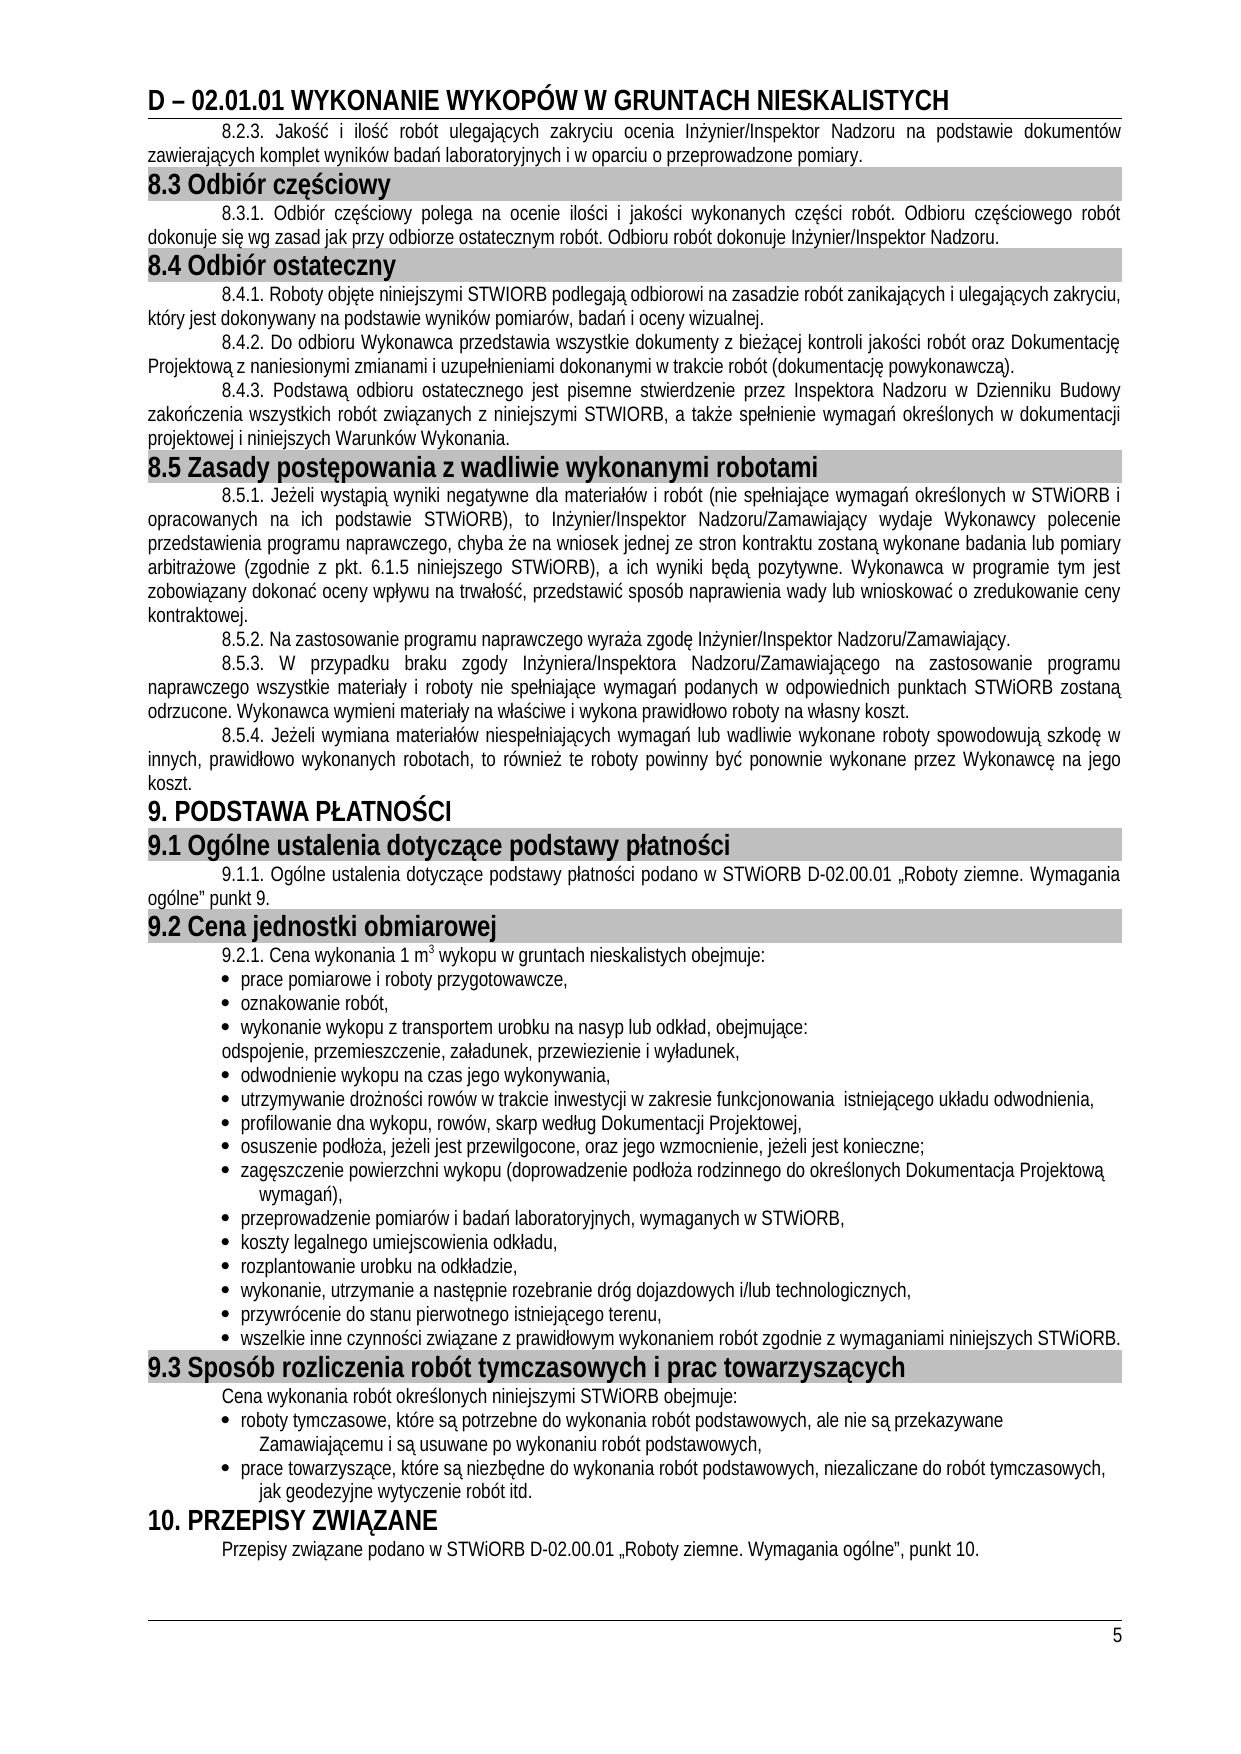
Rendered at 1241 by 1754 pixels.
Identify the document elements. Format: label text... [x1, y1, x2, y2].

subtitle roboty tymczasowe, które są potrzebne do wykonania robót podstawowych, ale nie są przekazywane Zamawiającemu i są usuwane po wykonaniu robót podstawowych, [222, 1407, 1122, 1455]
subtitle 9.3 Sposób rozliczenia robót tymczasowych i prac towarzyszących [148, 1350, 1122, 1383]
subtitle 8.4 Odbiór ostateczny [148, 248, 1122, 282]
subtitle oznakowanie robót, [222, 991, 1122, 1015]
subtitle koszty legalnego umiejscowienia odkładu, [222, 1230, 1122, 1254]
subtitle wykonanie wykopu z transportem urobku na nasyp lub odkład, obejmujące: [222, 1015, 1122, 1039]
text Przepisy związane podano w STWiORB D-02.00.01 „Roboty ziemne. Wymagania ogólne”, punkt 10. [148, 1537, 1122, 1561]
subtitle 9.1 Ogólne ustalenia dotyczące podstawy płatności [148, 828, 1122, 861]
text 8.3.1. Odbiór częściowy polega na ocenie ilości i jakości wykonanych części robót. Odbioru częściowego robót dokonuje się wg zasad jak przy odbiorze ostatecznym robót. Odbioru robót dokonuje Inżynier/Inspektor Nadzoru. [148, 201, 1122, 248]
text odspojenie, przemieszczenie, załadunek, przewiezienie i wyładunek, [148, 1039, 1122, 1063]
text 9.1.1. Ogólne ustalenia dotyczące podstawy płatności podano w STWiORB D-02.00.01 „Roboty ziemne. Wymagania ogólne” punkt 9. [148, 861, 1122, 909]
subtitle przeprowadzenie pomiarów i badań laboratoryjnych, wymaganych w STWiORB, [222, 1206, 1122, 1230]
subtitle 9.2 Cena jednostki obmiarowej [148, 909, 1122, 943]
subtitle osuszenie podłoża, jeżeli jest przewilgocone, oraz jego wzmocnienie, jeżeli jest konieczne; [222, 1134, 1122, 1158]
text 8.5.3. W przypadku braku zgody Inżyniera/Inspektora Nadzoru/Zamawiającego na zastosowanie programu naprawczego wszystkie materiały i roboty nie spełniające wymagań podanych w odpowiednich punktach STWiORB zostaną odrzucone. Wykonawca wymieni materiały na właściwe i wykona prawidłowo roboty na własny koszt. [148, 651, 1122, 723]
subtitle 10. PRZEPISY ZWIĄZANE [148, 1503, 1122, 1537]
text 8.4.1. Roboty objęte niniejszymi STWIORB podlegają odbiorowi na zasadzie robót zanikających i ulegających zakryciu, który jest dokonywany na podstawie wyników pomiarów, badań i oceny wizualnej. [148, 282, 1122, 330]
subtitle odwodnienie wykopu na czas jego wykonywania, [222, 1063, 1122, 1087]
subtitle wykonanie, utrzymanie a następnie rozebranie dróg dojazdowych i/lub technologicznych, [222, 1278, 1122, 1302]
subtitle 8.5 Zasady postępowania z wadliwie wykonanymi robotami [148, 450, 1122, 483]
subtitle utrzymywanie drożności rowów w trakcie inwestycji w zakresie funkcjonowania istniejącego układu odwodnienia, [222, 1087, 1122, 1111]
subtitle zagęszczenie powierzchni wykopu (doprowadzenie podłoża rodzinnego do określonych Dokumentacja Projektową wymagań), [222, 1158, 1122, 1206]
text 9.2.1. Cena wykonania 1 m3 wykopu w gruntach nieskalistych obejmuje: [148, 943, 1122, 967]
subtitle 9. PODSTAWA PŁATNOŚCI [148, 794, 1122, 828]
text 8.5.2. Na zastosowanie programu naprawczego wyraża zgodę Inżynier/Inspektor Nadzoru/Zamawiający. [148, 627, 1122, 651]
text 8.2.3. Jakość i ilość robót ulegających zakryciu ocenia Inżynier/Inspektor Nadzoru na podstawie dokumentów zawierających komplet wyników badań laboratoryjnych i w oparciu o przeprowadzone pomiary. [148, 119, 1122, 167]
text 8.4.3. Podstawą odbioru ostatecznego jest pisemne stwierdzenie przez Inspektora Nadzoru w Dzienniku Budowy zakończenia wszystkich robót związanych z niniejszymi STWIORB, a także spełnienie wymagań określonych w dokumentacji projektowej i niniejszych Warunków Wykonania. [148, 378, 1122, 450]
subtitle prace towarzyszące, które są niezbędne do wykonania robót podstawowych, niezaliczane do robót tymczasowych, jak geodezyjne wytyczenie robót itd. [222, 1455, 1122, 1503]
subtitle przywrócenie do stanu pierwotnego istniejącego terenu, [222, 1302, 1122, 1326]
text 8.5.1. Jeżeli wystąpią wyniki negatywne dla materiałów i robót (nie spełniające wymagań określonych w STWiORB i opracowanych na ich podstawie STWiORB), to Inżynier/Inspektor Nadzoru/Zamawiający wydaje Wykonawcy polecenie przedstawienia programu naprawczego, chyba że na wniosek jednej ze stron kontraktu zostaną wykonane badania lub pomiary arbitrażowe (zgodnie z pkt. 6.1.5 niniejszego STWiORB), a ich wyniki będą pozytywne. Wykonawca w programie tym jest zobowiązany dokonać oceny wpływu na trwałość, przedstawić sposób naprawienia wady lub wnioskować o zredukowanie ceny kontraktowej. [148, 483, 1122, 627]
subtitle wszelkie inne czynności związane z prawidłowym wykonaniem robót zgodnie z wymaganiami niniejszych STWiORB. [222, 1326, 1122, 1350]
text 8.4.2. Do odbioru Wykonawca przedstawia wszystkie dokumenty z bieżącej kontroli jakości robót oraz Dokumentację Projektową z naniesionymi zmianami i uzupełnieniami dokonanymi w trakcie robót (dokumentację powykonawczą). [148, 330, 1122, 378]
text 8.5.4. Jeżeli wymiana materiałów niespełniających wymagań lub wadliwie wykonane roboty spowodowują szkodę w innych, prawidłowo wykonanych robotach, to również te roboty powinny być ponownie wykonane przez Wykonawcę na jego koszt. [148, 723, 1122, 794]
subtitle 8.3 Odbiór częściowy [148, 167, 1122, 201]
subtitle prace pomiarowe i roboty przygotowawcze, [222, 967, 1122, 991]
subtitle rozplantowanie urobku na odkładzie, [222, 1254, 1122, 1278]
text Cena wykonania robót określonych niniejszymi STWiORB obejmuje: [148, 1383, 1122, 1407]
subtitle profilowanie dna wykopu, rowów, skarp według Dokumentacji Projektowej, [222, 1111, 1122, 1134]
